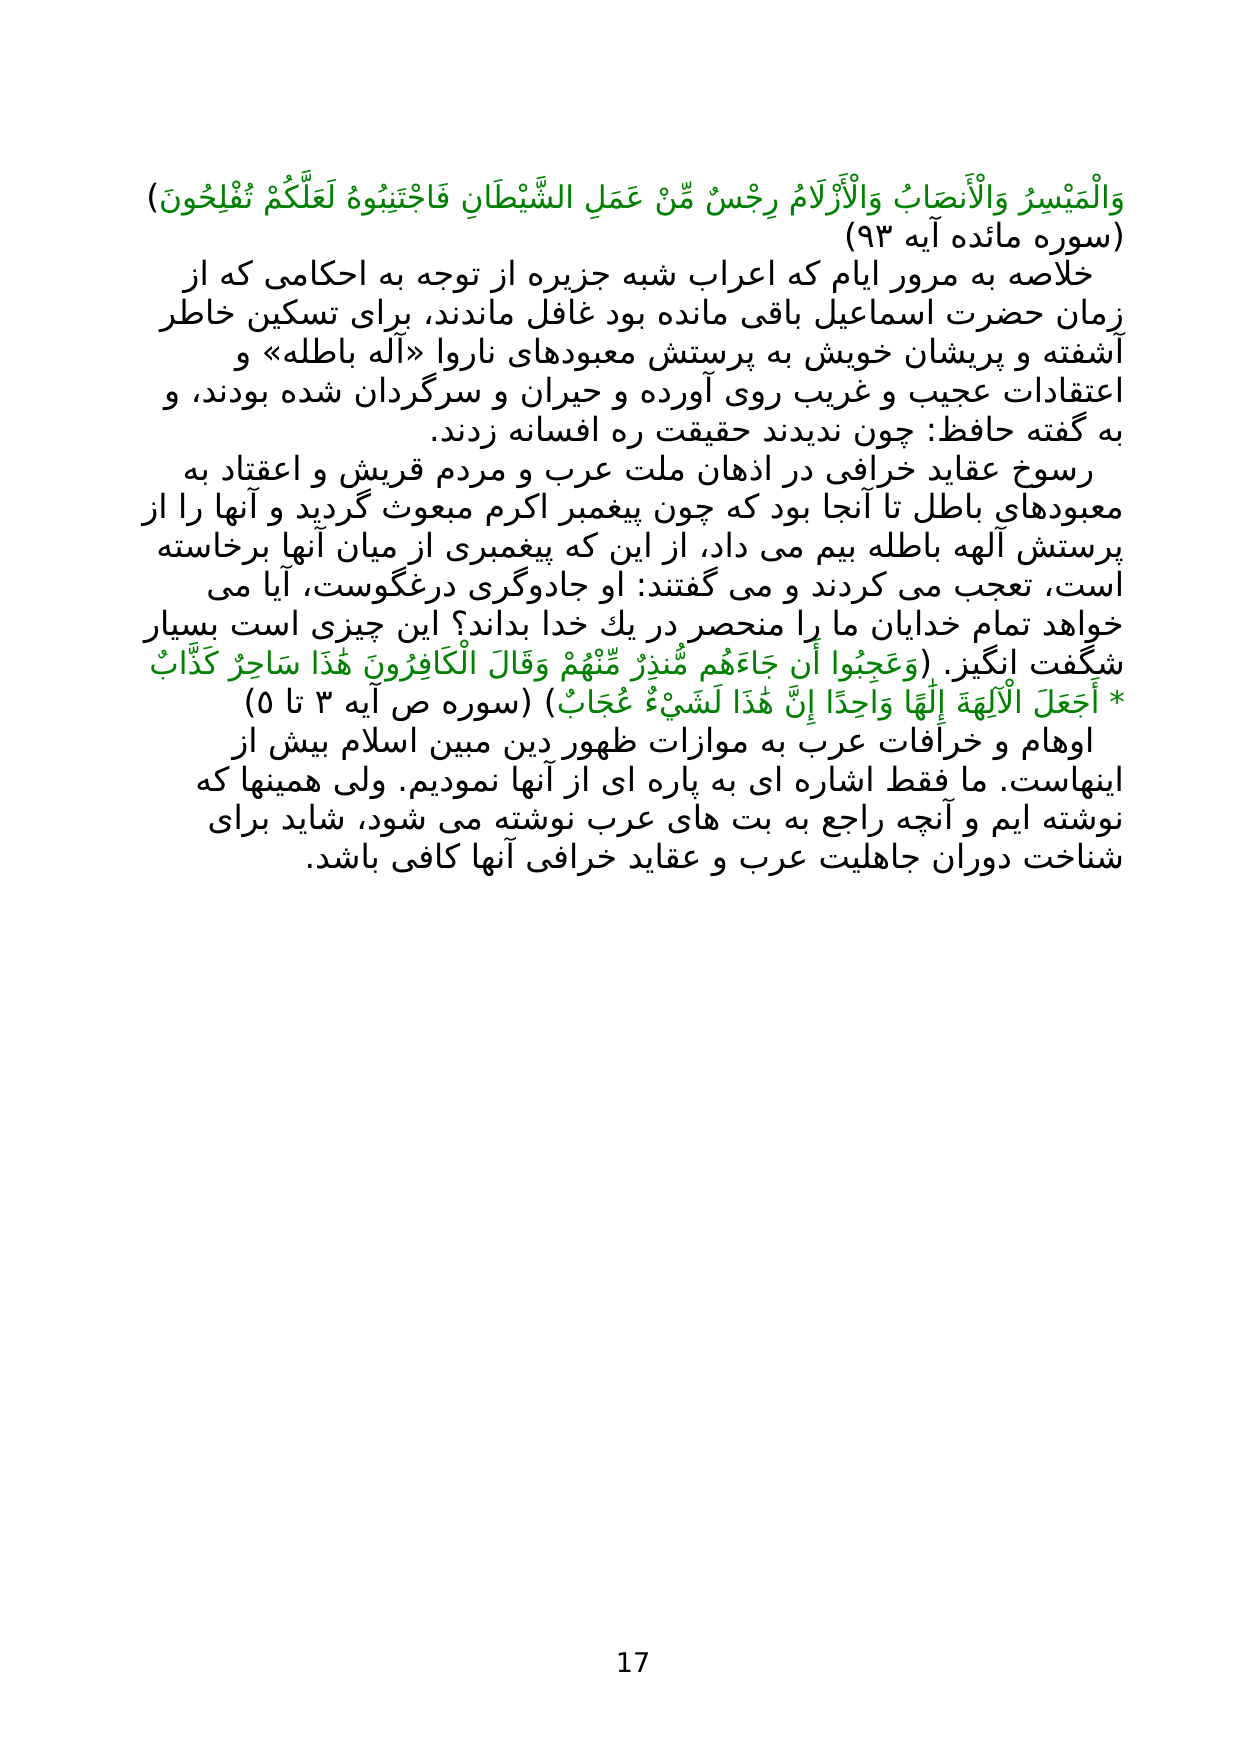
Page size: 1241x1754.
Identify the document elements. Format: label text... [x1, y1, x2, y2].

text خلاصه به مرور ايام كه اعراب شبه جزيره از توجه به احكامی كه از زمان حضرت اسماعيل باقی مانده بود غافل ماندند، برای تسكين خاطر آشفته و پريشان خويش به پرستش معبودهای ناروا «آله باطله» و اعتقادات عجيب و غريب روی آورده و حيران و سرگردان شده بودند، و به گفته حافظ: چون نديدند حقيقت ره افسانه زدند. [141, 255, 1125, 449]
text رسوخ عقايد خرافی در اذهان ملت عرب و مردم قريش و اعقتاد به معبودهای باطل تا آنجا بود كه چون پيغمبر اكرم مبعوث گرديد و آنها را از پرستش آلهه باطله بيم می داد، از اين كه پيغمبری از ميان آنها برخاسته است، تعجب می كردند و می گفتند: او جادوگری درغگوست، آيا می خواهد تمام خدايان ما را منحصر در يك خدا بداند؟ اين چيزی است بسيار شگفت انگيز. (وَعَجِبُوا أَن جَاءَهُم مُّنذِرٌ مِّنْهُمْ وَقَالَ الْكَافِرُونَ هَٰذَا سَاحِرٌ كَذَّابٌ * أَجَعَلَ الْآلِهَةَ إِلَٰهًا وَاحِدًا إِنَّ هَٰذَا لَشَيْءٌ عُجَابٌ) (سوره ص آيه ٣ تا ٥) [141, 449, 1125, 721]
text اوهام و خرافات عرب به موازات ظهور دين مبين اسلام بيش از اينهاست. ما فقط اشاره ای به پاره ای از آنها نموديم. ولی همينها كه نوشته ايم و آنچه راجع به بت های عرب نوشته می شود، شايد برای شناخت دوران جاهليت عرب و عقايد خرافی آنها كافی باشد. [141, 721, 1125, 877]
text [141, 177, 1125, 255]
